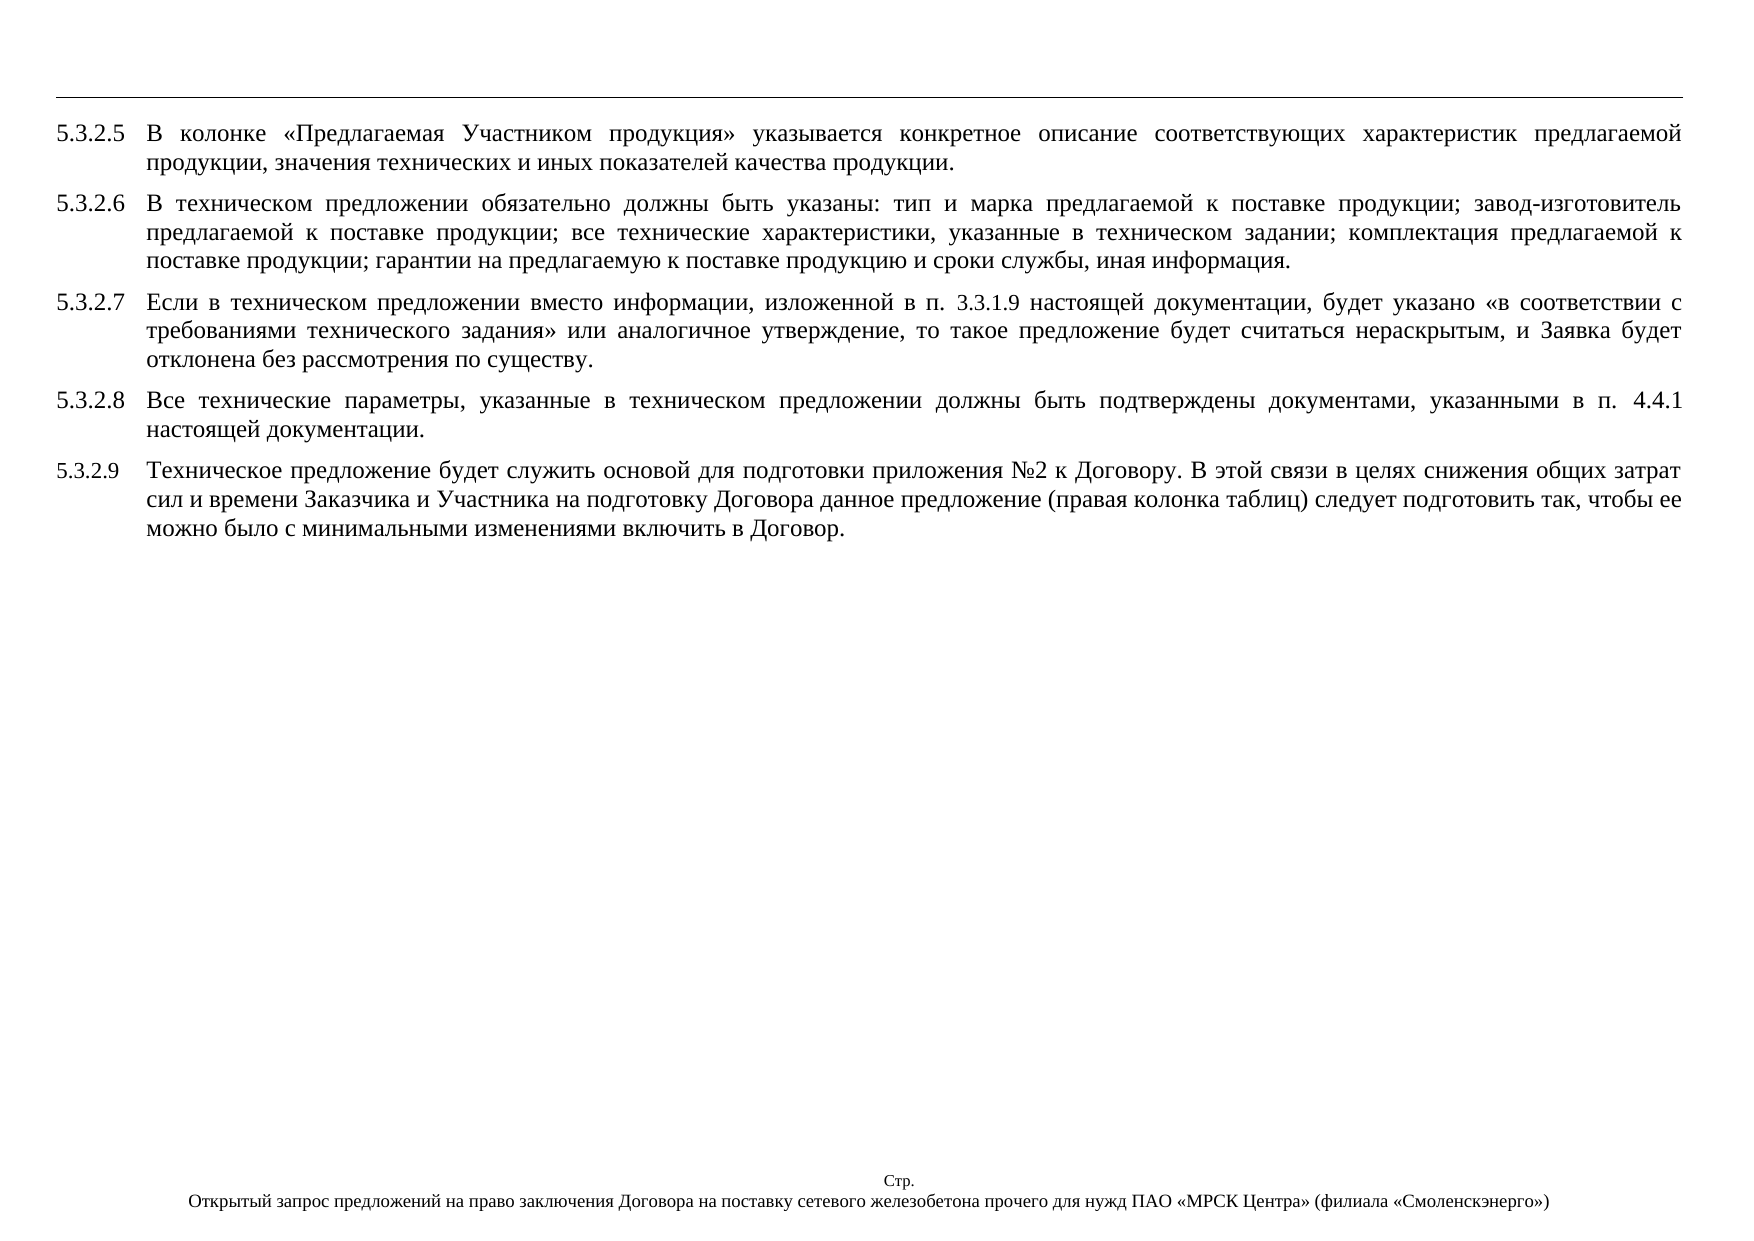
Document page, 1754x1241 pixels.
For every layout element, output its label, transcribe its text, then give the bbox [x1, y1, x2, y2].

list Техническое предложение будет служить основой для подготовки приложения №2 к Договору. В этой связи в целях снижения общих затрат сил и времени Заказчика и Участника на подготовку Договора данное предложение (правая колонка таблиц) следует подготовить так, чтобы ее можно было с минимальными изменениями включить в Договор. [56, 456, 1683, 542]
list В техническом предложении обязательно должны быть указаны: тип и марка предлагаемой к поставке продукции; завод-изготовитель предлагаемой к поставке продукции; все технические характеристики, указанные в техническом задании; комплектация предлагаемой к поставке продукции; гарантии на предлагаемую к поставке продукцию и сроки службы, иная информация. [56, 188, 1683, 274]
list В колонке «Предлагаемая Участником продукция» указывается конкретное описание соответствующих характеристик предлагаемой продукции, значения технических и иных показателей качества продукции. [56, 118, 1683, 176]
list Все технические параметры, указанные в техническом предложении должны быть подтверждены документами, указанными в п. 4.4.1 настоящей документации. [56, 386, 1683, 443]
list Если в техническом предложении вместо информации, изложенной в п. 3.3.1.9 настоящей документации, будет указано «в соответствии с требованиями технического задания» или аналогичное утверждение, то такое предложение будет считаться нераскрытым, и Заявка будет отклонена без рассмотрения по существу. [56, 287, 1683, 373]
